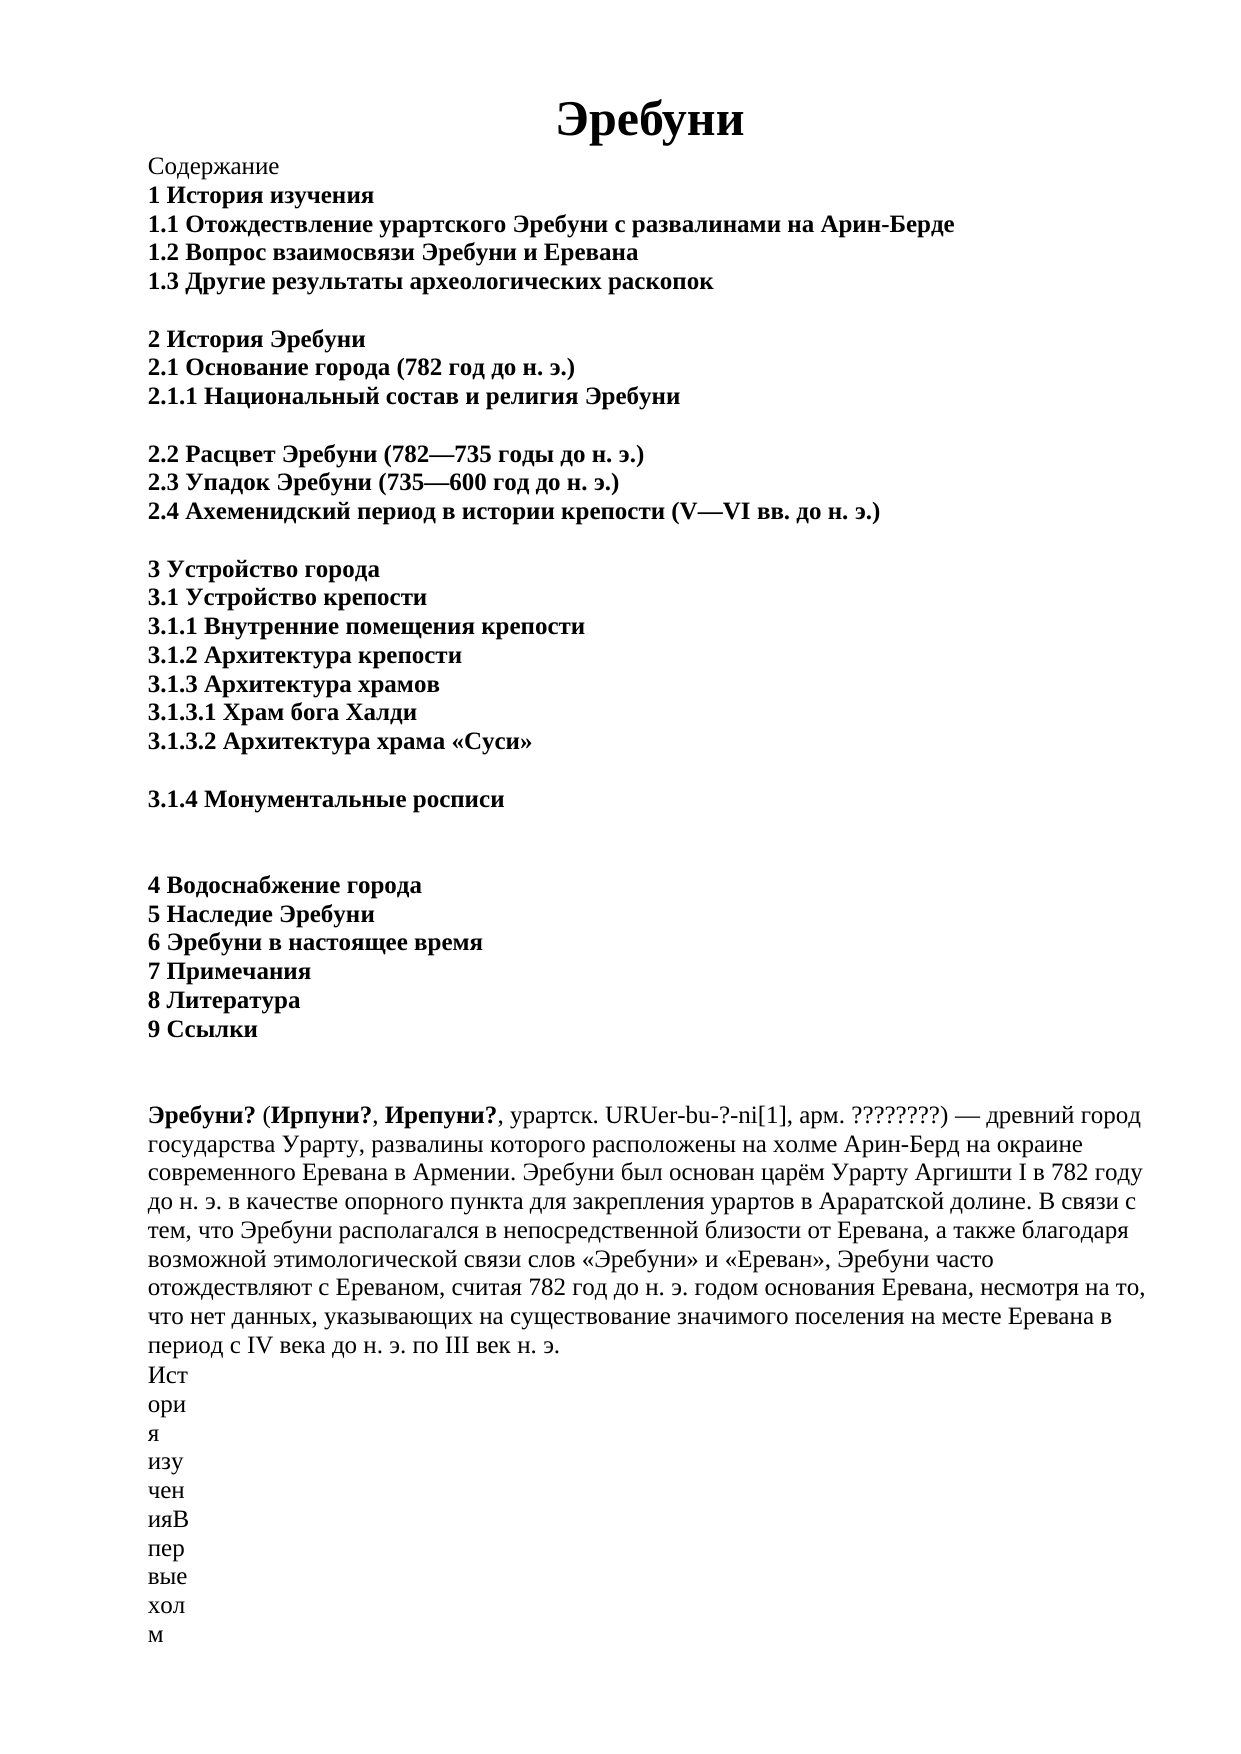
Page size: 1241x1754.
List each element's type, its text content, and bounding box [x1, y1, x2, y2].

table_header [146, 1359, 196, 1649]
subtitle Эребуни [148, 88, 1152, 146]
text Содержание 1 История изучения 1.1 Отождествление урартского Эребуни с развалинами на Арин-Берде 1.2 Вопрос взаимосвязи Эребуни и Еревана 1.3 Другие результаты археологических раскопок 2 История Эребуни 2.1 Основание города (782 год до н. э.) 2.1.1 Национальный состав и религия Эребуни 2.2 Расцвет Эребуни (782—735 годы до н. э.) 2.3 Упадок Эребуни (735—600 год до н. э.) 2.4 Ахеменидский период в истории крепости (V—VI вв. до н. э.) 3 Устройство города 3.1 Устройство крепости 3.1.1 Внутренние помещения крепости 3.1.2 Архитектура крепости 3.1.3 Архитектура храмов 3.1.3.1 Храм бога Халди 3.1.3.2 Архитектура храма «Суси» 3.1.4 Монументальные росписи 4 Водоснабжение города 5 Наследие Эребуни 6 Эребуни в настоящее время 7 Примечания 8 Литература 9 Ссылки Эребуни? (Ирпуни?, Ирепуни?, урартск. URUer-bu-?-ni[1], арм. ????????) — древний город государства Урарту, развалины которого расположены на холме Арин-Берд на окраине современного Еревана в Армении. Эребуни был основан царём Урарту Аргишти I в 782 году до н. э. в качестве опорного пункта для закрепления урартов в Араратской долине. В связи с тем, что Эребуни располагался в непосредственной близости от Еревана, а также благодаря возможной этимологической связи слов «Эребуни» и «Ереван», Эребуни часто отождествляют с Ереваном, считая 782 год до н. э. годом основания Еревана, несмотря на то, что нет данных, указывающих на существование значимого поселения на месте Еревана в период с IV века до н. э. по III век н. э. [148, 151, 1152, 1359]
